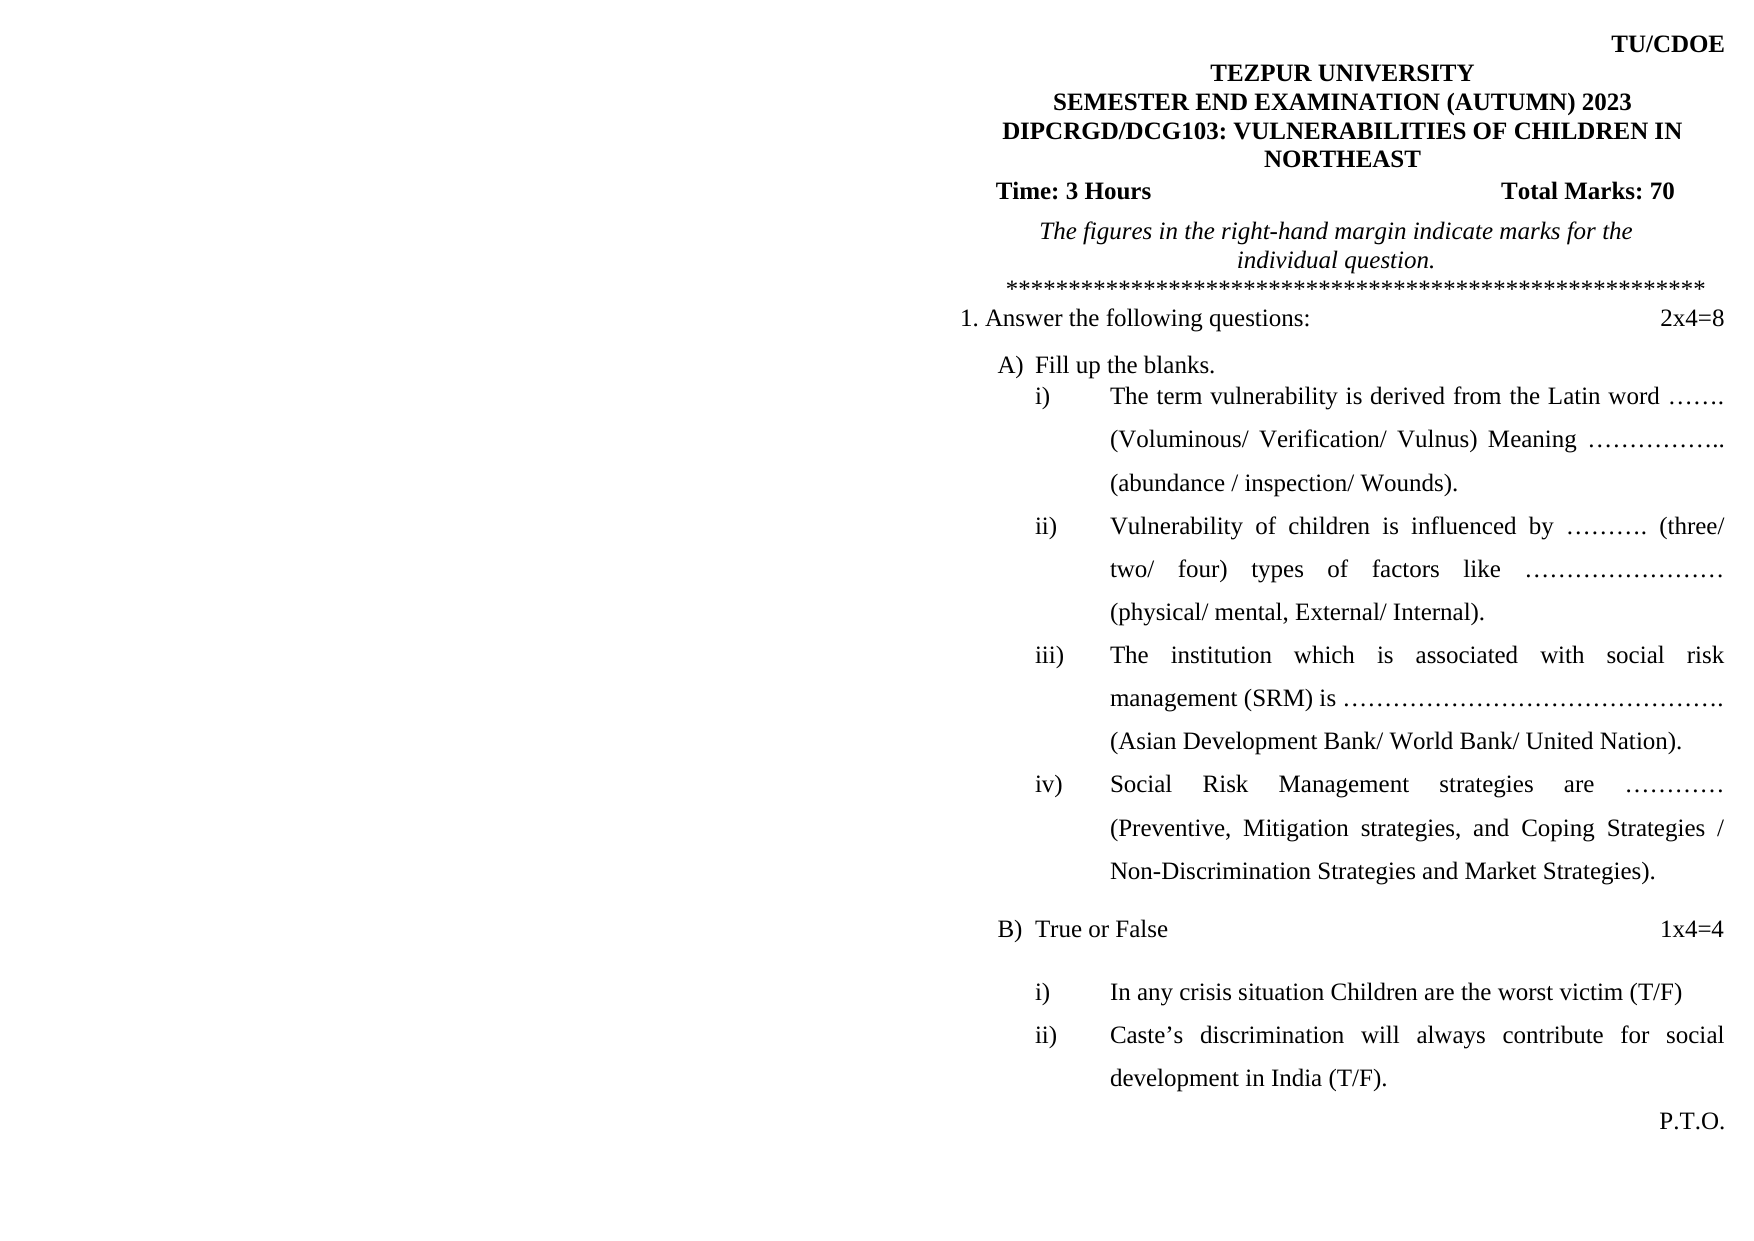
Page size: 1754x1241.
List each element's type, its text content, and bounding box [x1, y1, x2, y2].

text (Asian Development Bank/ World Bank/ United Nation). [960, 726, 1725, 755]
text SEMESTER END EXAMINATION (AUTUMN) 2023 [960, 87, 1725, 116]
text DIPCRGD/DCG103: VULNERABILITIES OF CHILDREN IN NORTHEAST [960, 116, 1725, 173]
list Fill up the blanks. [997, 350, 1725, 379]
list In any crisis situation Children are the worst victim (T/F) [1035, 977, 1725, 1005]
text TEZPUR UNIVERSITY [960, 58, 1725, 87]
list Social Risk Management strategies are ………… (Preventive, Mitigation strategies, and Coping Strategies / Non-Discrimination Strategies and Market Strategies). [1035, 769, 1725, 884]
list The institution which is associated with social risk management (SRM) is ………………………………………. [1035, 640, 1725, 712]
list Caste’s discrimination will always contribute for social development in India (T/F). [1035, 1020, 1725, 1092]
text 1. Answer the following questions: 2x4=8 [960, 303, 1725, 331]
list Vulnerability of children is influenced by ………. (three/ two/ four) types of factors like …………………… (physical/ mental, External/ Internal). [1035, 511, 1725, 626]
text Time: 3 Hours Total Marks: 70 [989, 176, 1725, 204]
list True or False 1x4=4 [997, 914, 1725, 943]
text TU/CDOE [960, 29, 1725, 58]
text ******************************************************** [989, 274, 1719, 303]
text P.T.O. [960, 1106, 1725, 1135]
list The term vulnerability is derived from the Latin word ……. (Voluminous/ Verification/ Vulnus) Meaning …………….. (abundance / inspection/ Wounds). [1035, 381, 1725, 496]
text The figures in the right-hand margin indicate marks for the individual question. [989, 216, 1682, 274]
